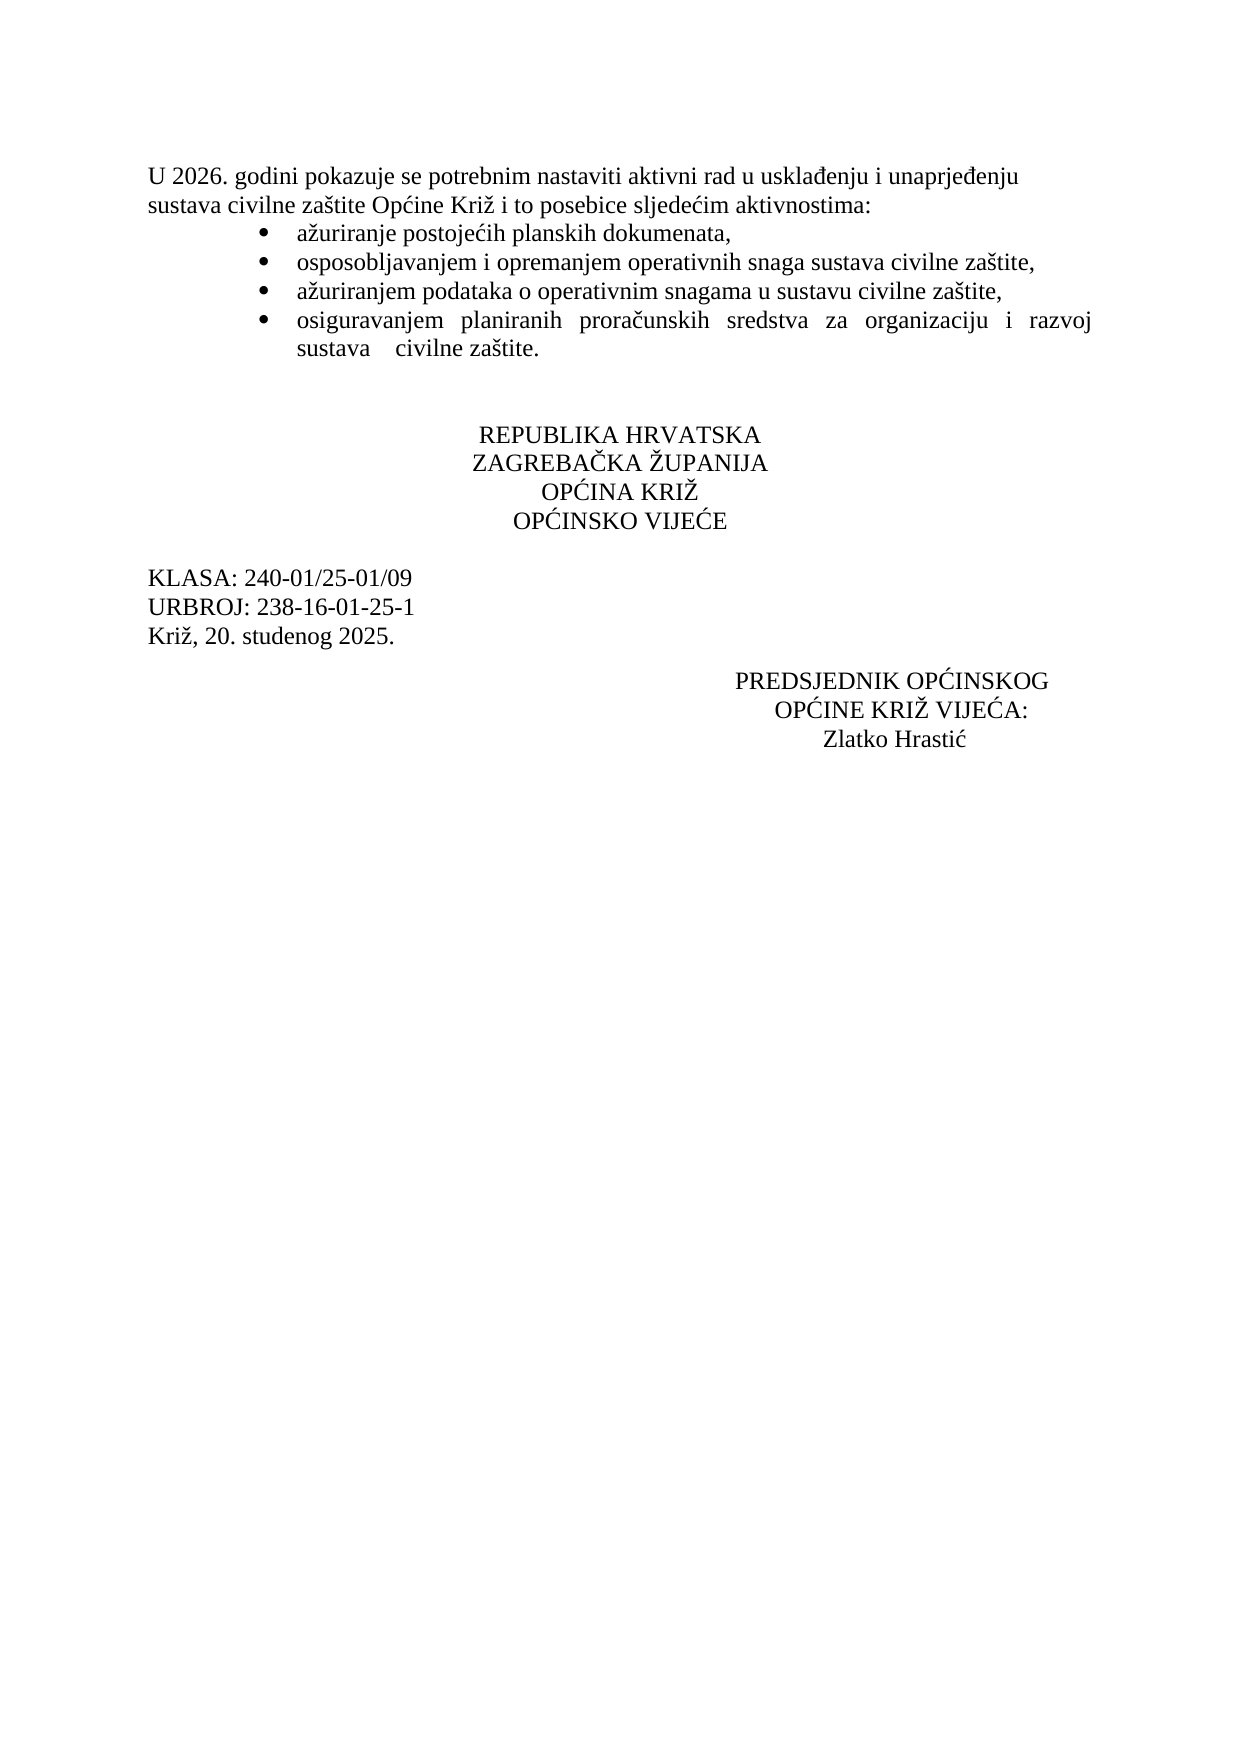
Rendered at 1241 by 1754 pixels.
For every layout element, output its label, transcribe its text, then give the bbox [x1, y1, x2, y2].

list ažuriranjem podataka o operativnim snagama u sustavu civilne zaštite, [259, 276, 1092, 305]
text KLASA: 240-01/25-01/09 [148, 563, 1092, 592]
text PREDSJEDNIK OPĆINSKOG OPĆINE KRIŽ VIJEĆA: [148, 666, 1092, 724]
text ZAGREBAČKA ŽUPANIJA [148, 448, 1092, 477]
list ažuriranje postojećih planskih dokumenata, [259, 218, 1092, 247]
text OPĆINA KRIŽ [148, 477, 1092, 506]
list osposobljavanjem i opremanjem operativnih snaga sustava civilne zaštite, [259, 247, 1092, 276]
text Križ, 20. studenog 2025. [148, 621, 1092, 650]
text REPUBLIKA HRVATSKA [148, 420, 1092, 448]
text Zlatko Hrastić [148, 724, 1092, 753]
list osiguravanjem planiranih proračunskih sredstva za organizaciju i razvoj sustava civilne zaštite. [259, 305, 1092, 362]
text OPĆINSKO VIJEĆE [148, 506, 1092, 535]
text URBROJ: 238-16-01-25-1 [148, 592, 1092, 621]
text U 2026. godini pokazuje se potrebnim nastaviti aktivni rad u usklađenju i unaprjeđenju sustava civilne zaštite Općine Križ i to posebice sljedećim aktivnostima: [148, 161, 1092, 218]
